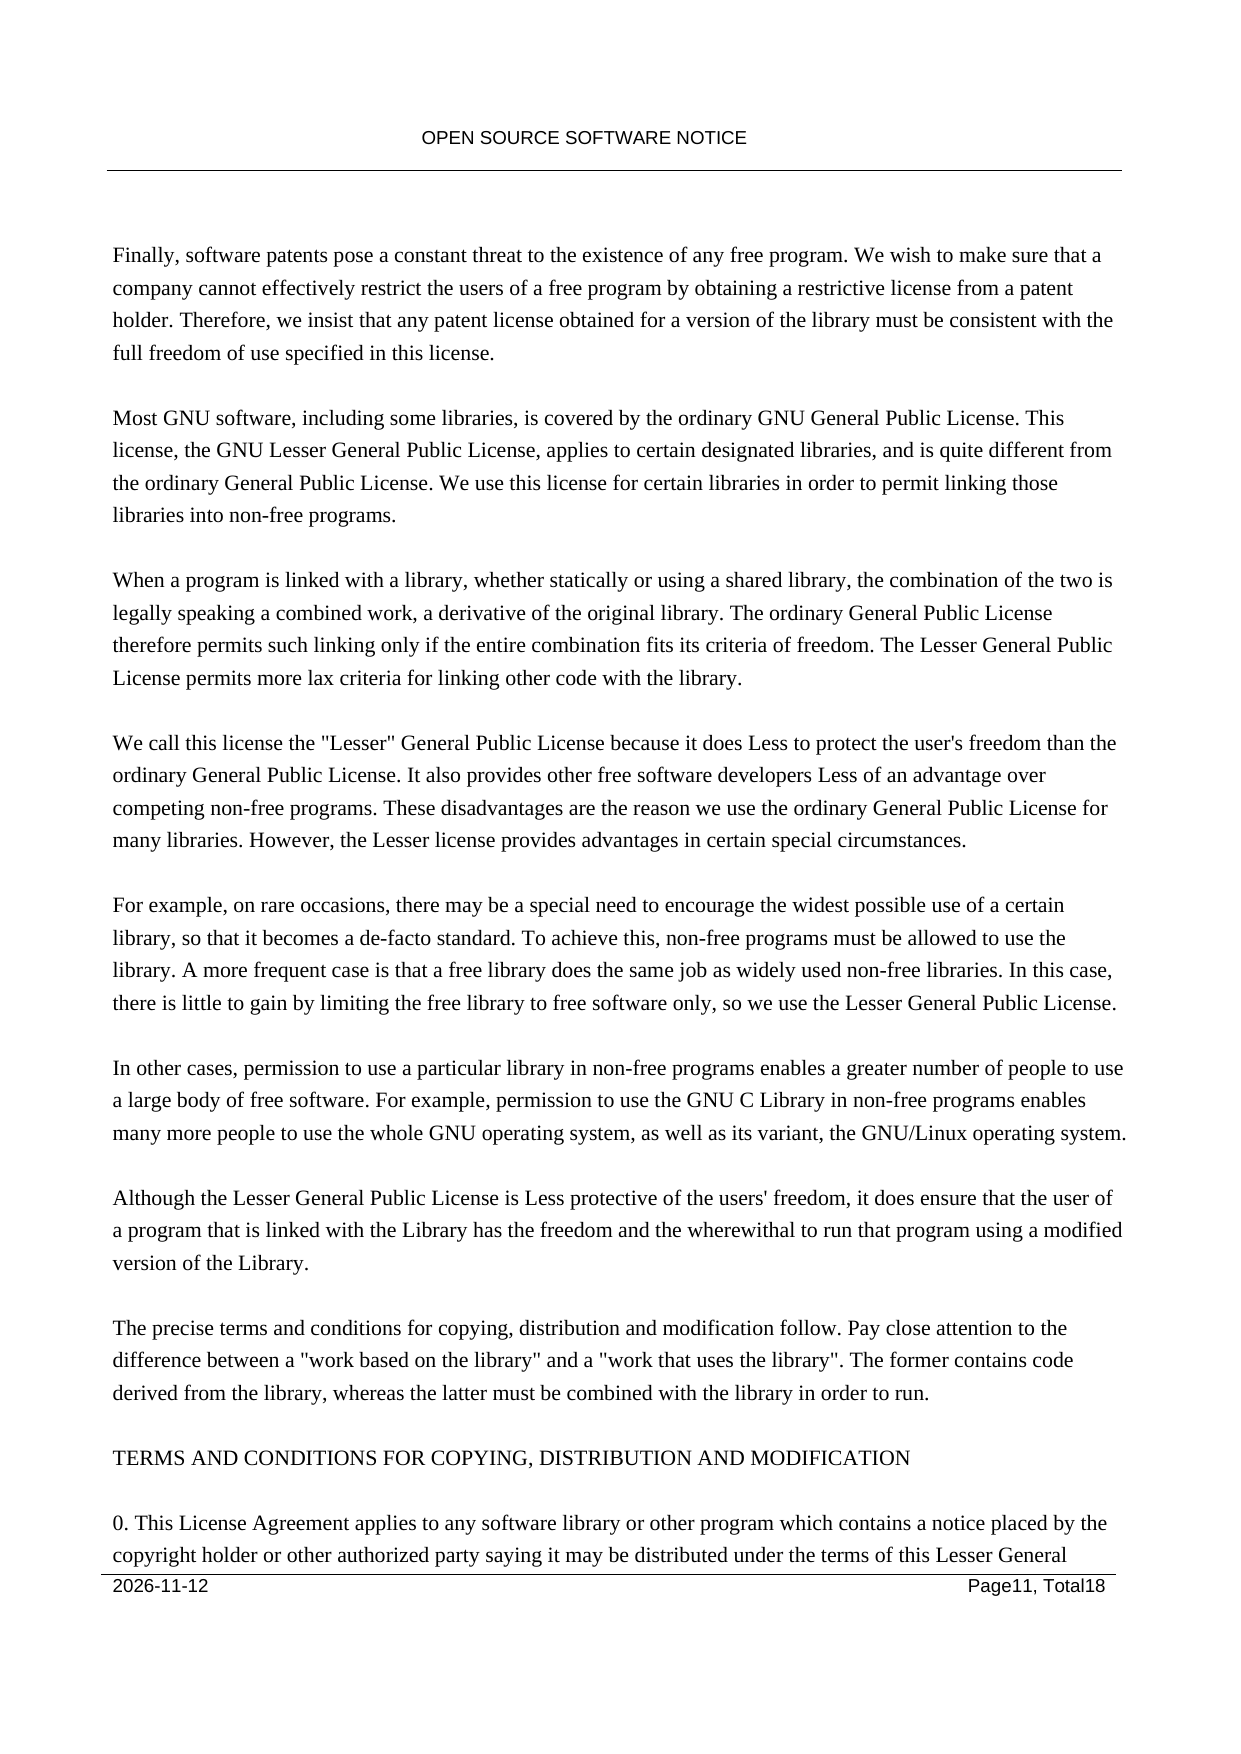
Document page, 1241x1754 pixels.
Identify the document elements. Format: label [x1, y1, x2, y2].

text [112, 206, 1128, 1571]
